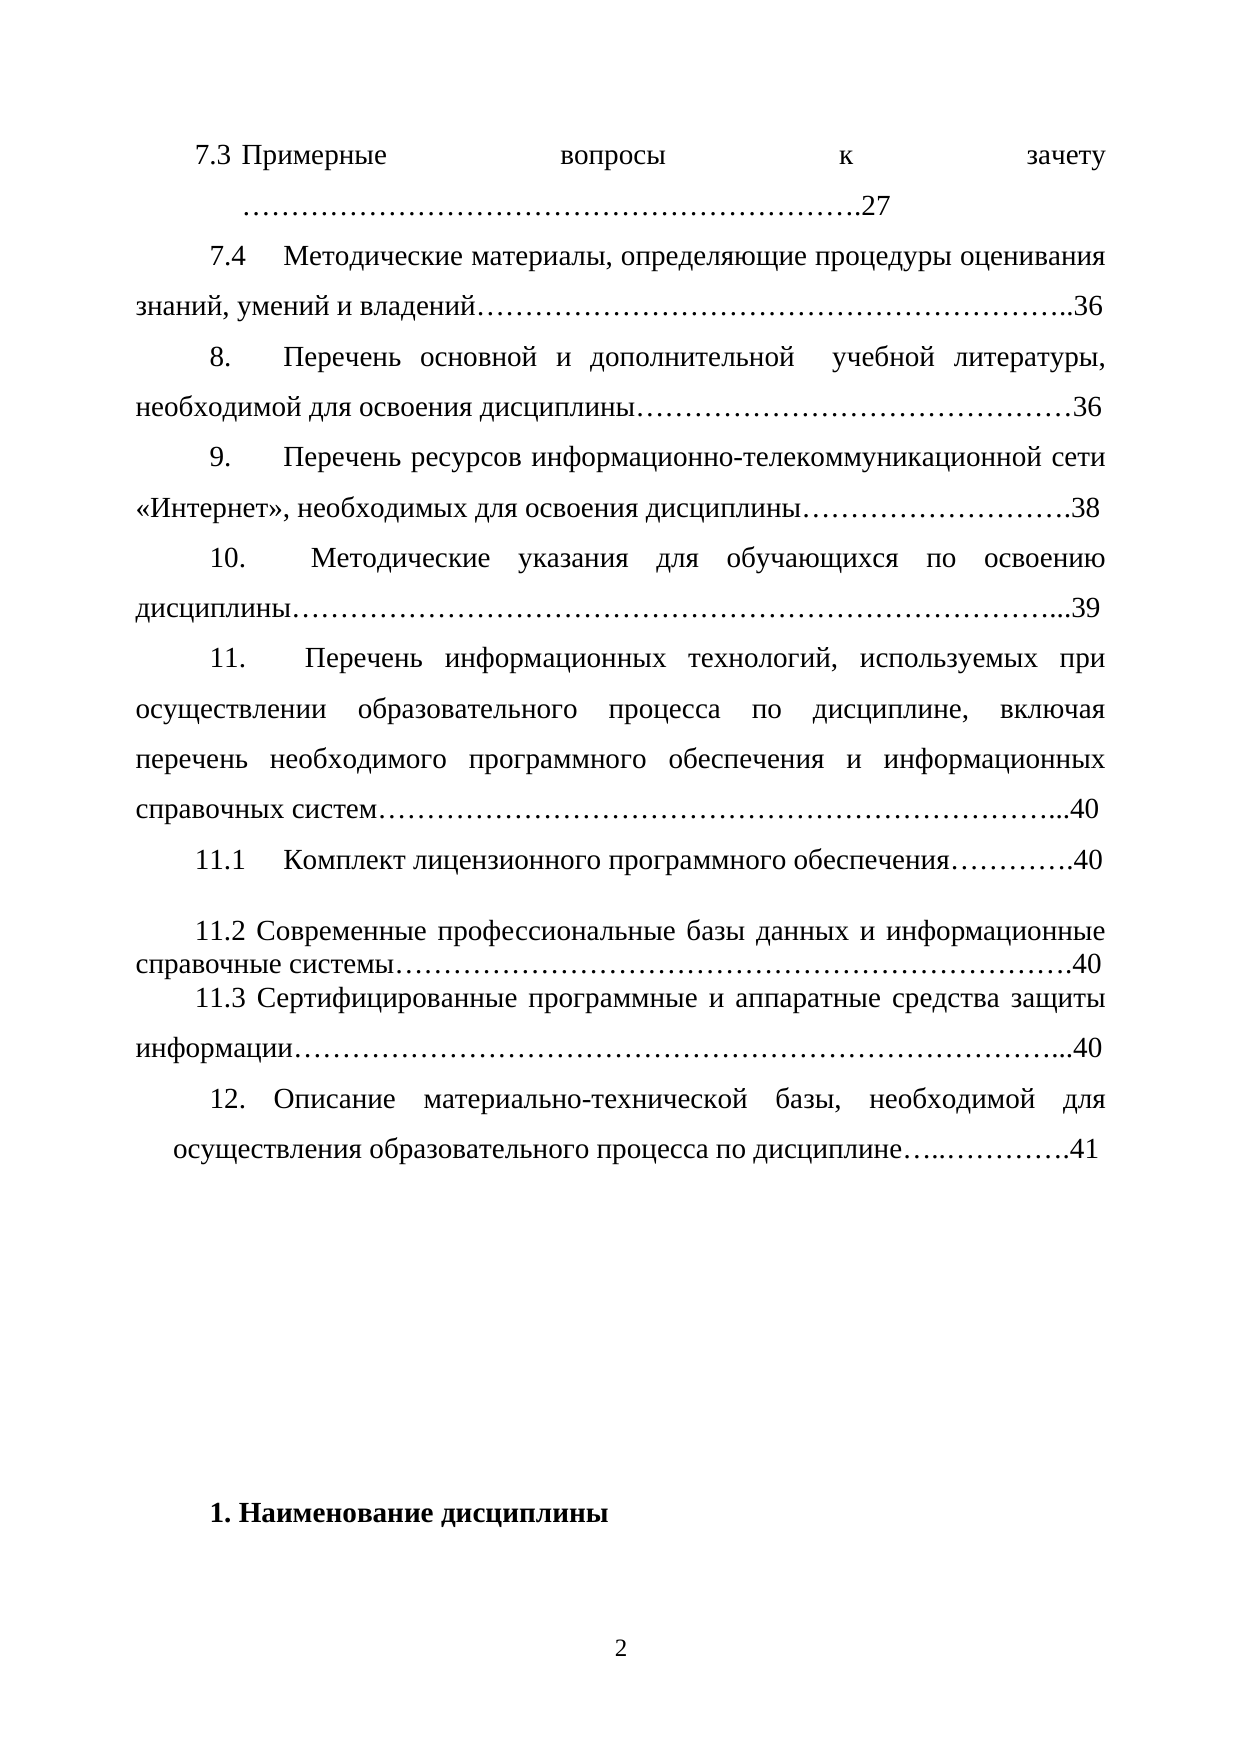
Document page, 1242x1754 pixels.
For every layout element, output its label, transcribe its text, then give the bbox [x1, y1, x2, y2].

list Примерные вопросы к зачету ……………………………………………………….27 [194, 137, 1106, 221]
text 11.2 Современные профессиональные базы данных и информационные справочные системы…………………………………………………………….40 [135, 913, 1106, 980]
text 12. Описание материально-технической базы, необходимой для осуществления образовательного процесса по дисциплине…..………….41 [173, 1081, 1106, 1164]
list Комплект лицензионного программного обеспечения………….40 [194, 842, 1106, 875]
text 11.3 Сертифицированные программные и аппаратные средства защиты информации……………………………………………………………………...40 [135, 980, 1106, 1064]
list Перечень ресурсов информационно-телекоммуникационной сети «Интернет», необходимых для освоения дисциплины……………………….38 [135, 439, 1106, 523]
subtitle 1. Наименование дисциплины [135, 1495, 1106, 1529]
list Методические материалы, определяющие процедуры оценивания знаний, умений и владений……………………………………………………..36 [135, 238, 1106, 322]
list Перечень информационных технологий, используемых при осуществлении образовательного процесса по дисциплине, включая перечень необходимого программного обеспечения и информационных справочных систем……………………………………………………………...40 [135, 641, 1106, 825]
list Перечень основной и дополнительной учебной литературы, необходимой для освоения дисциплины………………………………………36 [135, 339, 1106, 423]
list Методические указания для обучающихся по освоению дисциплины……………………………………………………………………...39 [135, 540, 1106, 624]
